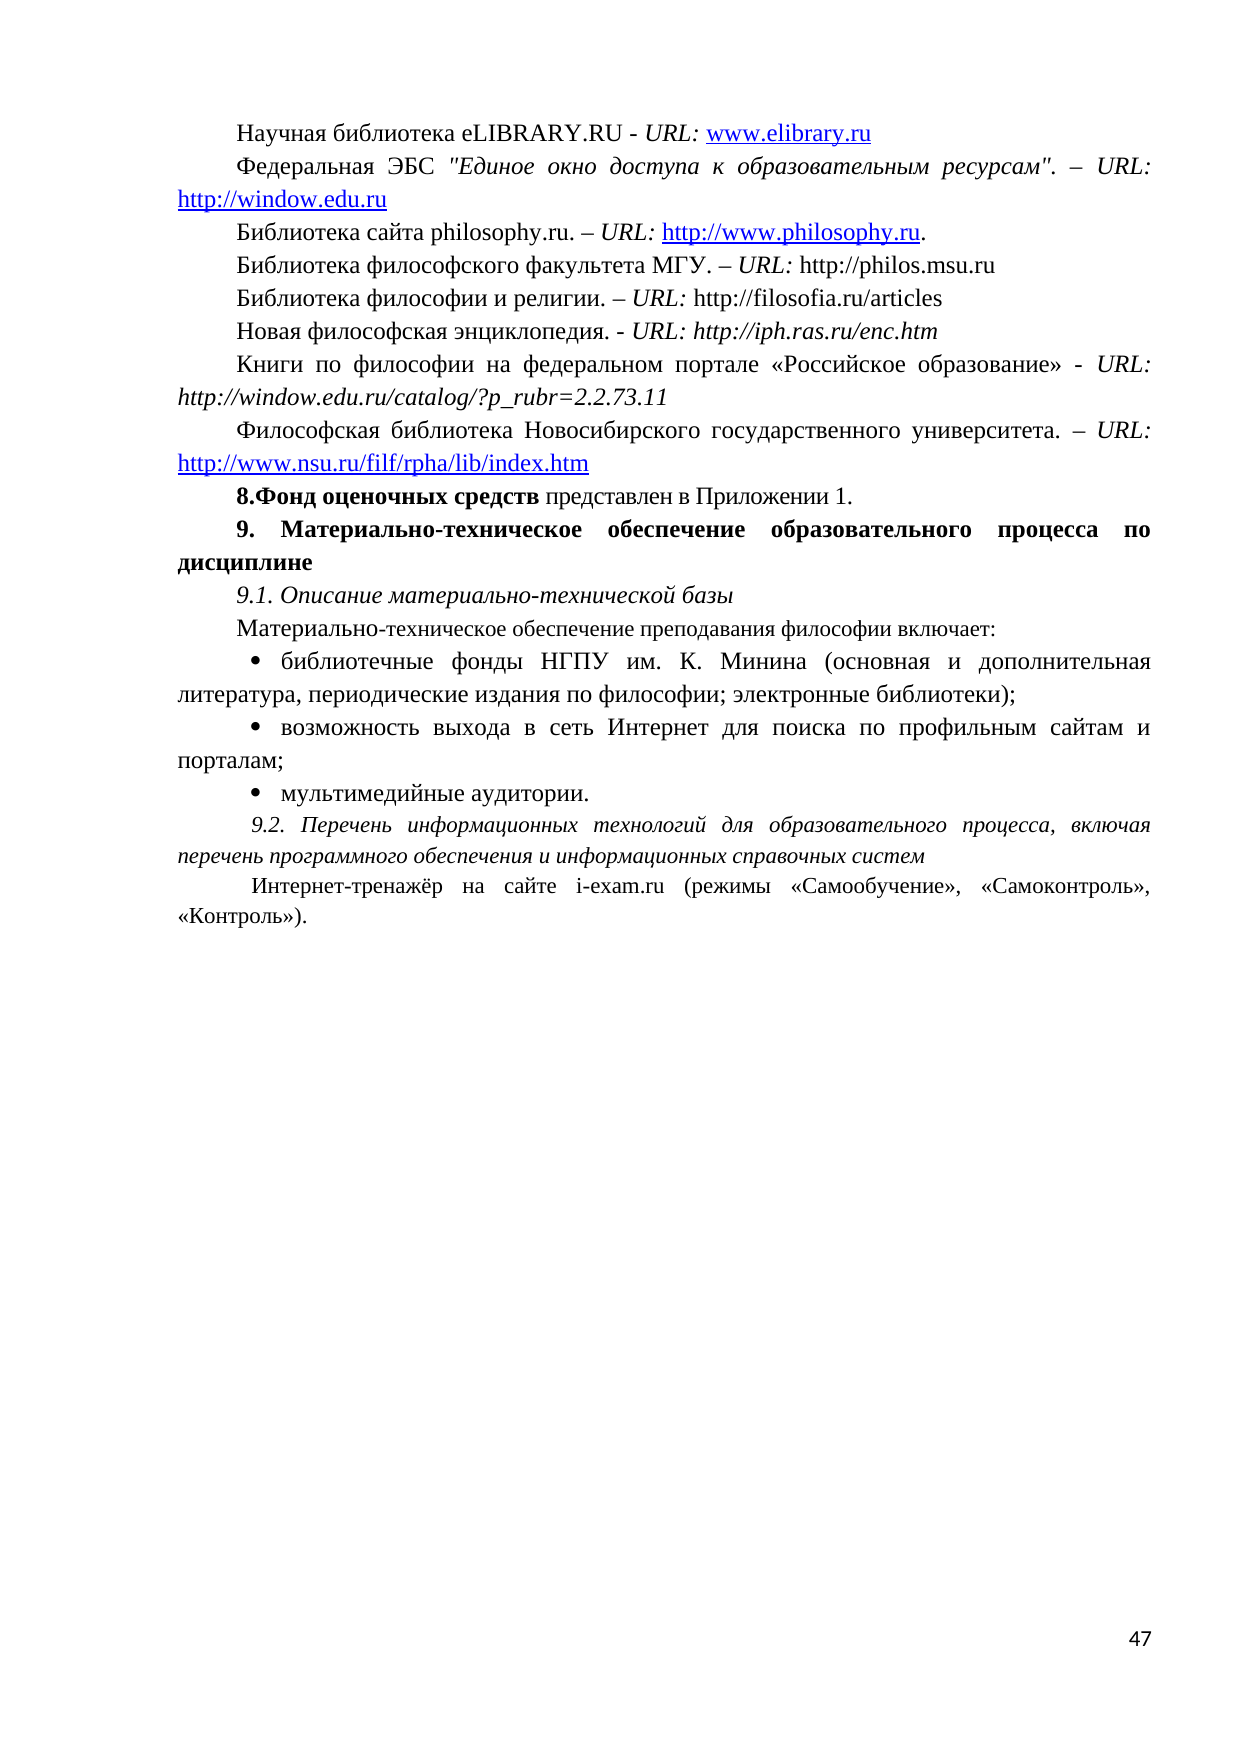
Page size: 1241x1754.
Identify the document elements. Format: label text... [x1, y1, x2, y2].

text Библиотека философского факультета МГУ. – URL: http://philos.msu.ru [177, 250, 1152, 279]
text Новая философская энциклопедия. - URL: http://iph.ras.ru/enc.htm [177, 316, 1152, 345]
text Библиотека сайта philosophy.ru. – URL: http://www.philosophy.ru. [177, 217, 1152, 246]
text 9. Материально-техническое обеспечение образовательного процесса по дисциплине [177, 514, 1152, 576]
list возможность выхода в сеть Интернет для поиска по профильным сайтам и порталам; [177, 712, 1152, 774]
text Материально-техническое обеспечение преподавания философии включает: [177, 613, 1152, 642]
text Федеральная ЭБС "Единое окно доступа к образовательным ресурсам". – URL: http://window.edu.ru [177, 151, 1152, 213]
text 9.1. Описание материально-технической базы [177, 580, 1152, 609]
text Библиотека философии и религии. – URL: http://filosofia.ru/articles [177, 283, 1152, 312]
text 8.Фонд оценочных средств представлен в Приложении 1. [177, 481, 1152, 510]
text 9.2. Перечень информационных технологий для образовательного процесса, включая перечень программного обеспечения и информационных справочных систем [177, 812, 1152, 868]
text Научная библиотека eLIBRARY.RU - URL: www.elibrary.ru [177, 118, 1152, 147]
list мультимедийные аудитории. [177, 778, 1152, 807]
list библиотечные фонды НГПУ им. К. Минина (основная и дополнительная литература, периодические издания по философии; электронные библиотеки); [177, 646, 1152, 708]
text Философская библиотека Новосибирского государственного университета. – URL: http://www.nsu.ru/filf/rpha/lib/index.htm [177, 415, 1152, 477]
text Интернет-тренажёр на сайте i-exam.ru (режимы «Самообучение», «Самоконтроль», «Контроль»). [177, 872, 1152, 928]
text Книги по философии на федеральном портале «Российское образование» - URL: http://window.edu.ru/catalog/?p_rubr=2.2.73.11 [177, 349, 1152, 411]
